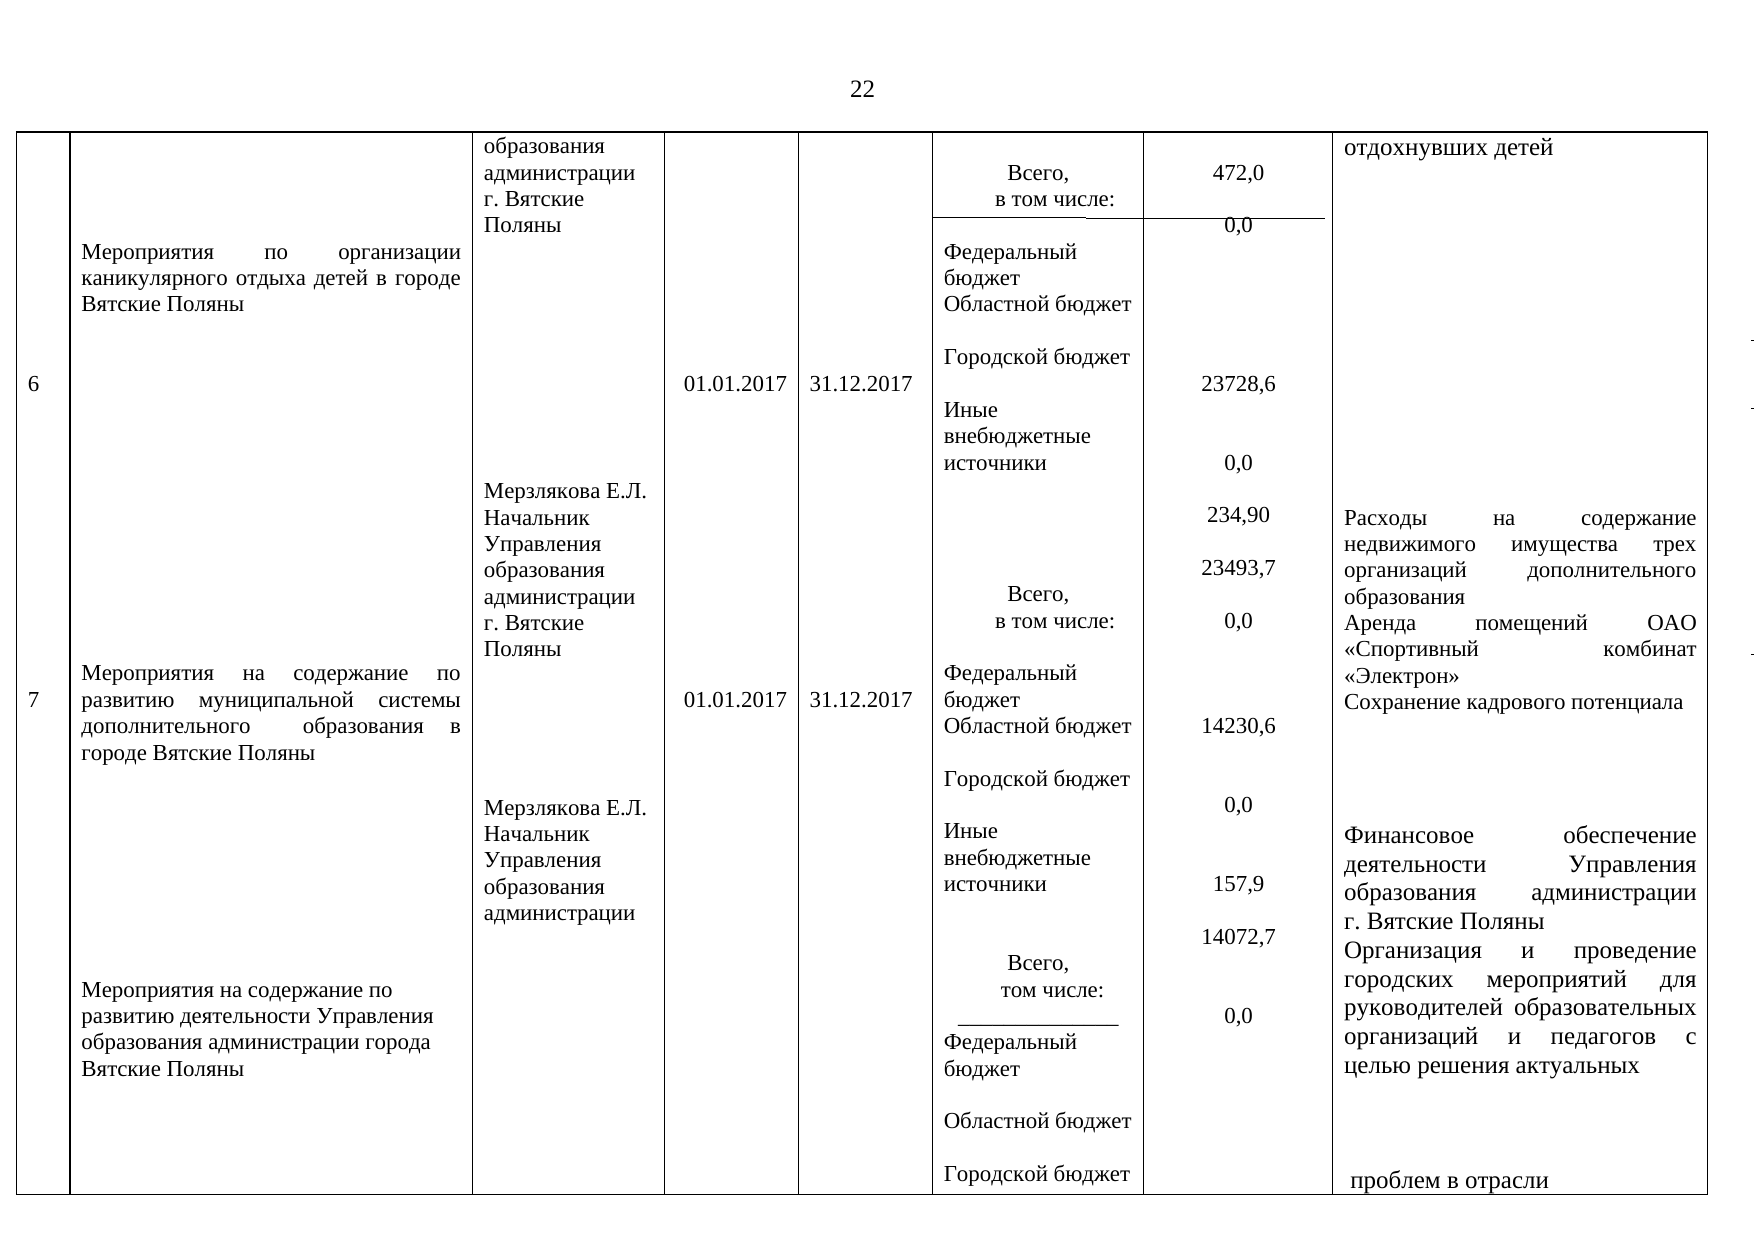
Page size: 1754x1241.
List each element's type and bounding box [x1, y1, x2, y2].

table_cell [933, 133, 1143, 1194]
table_cell [1144, 133, 1332, 1194]
